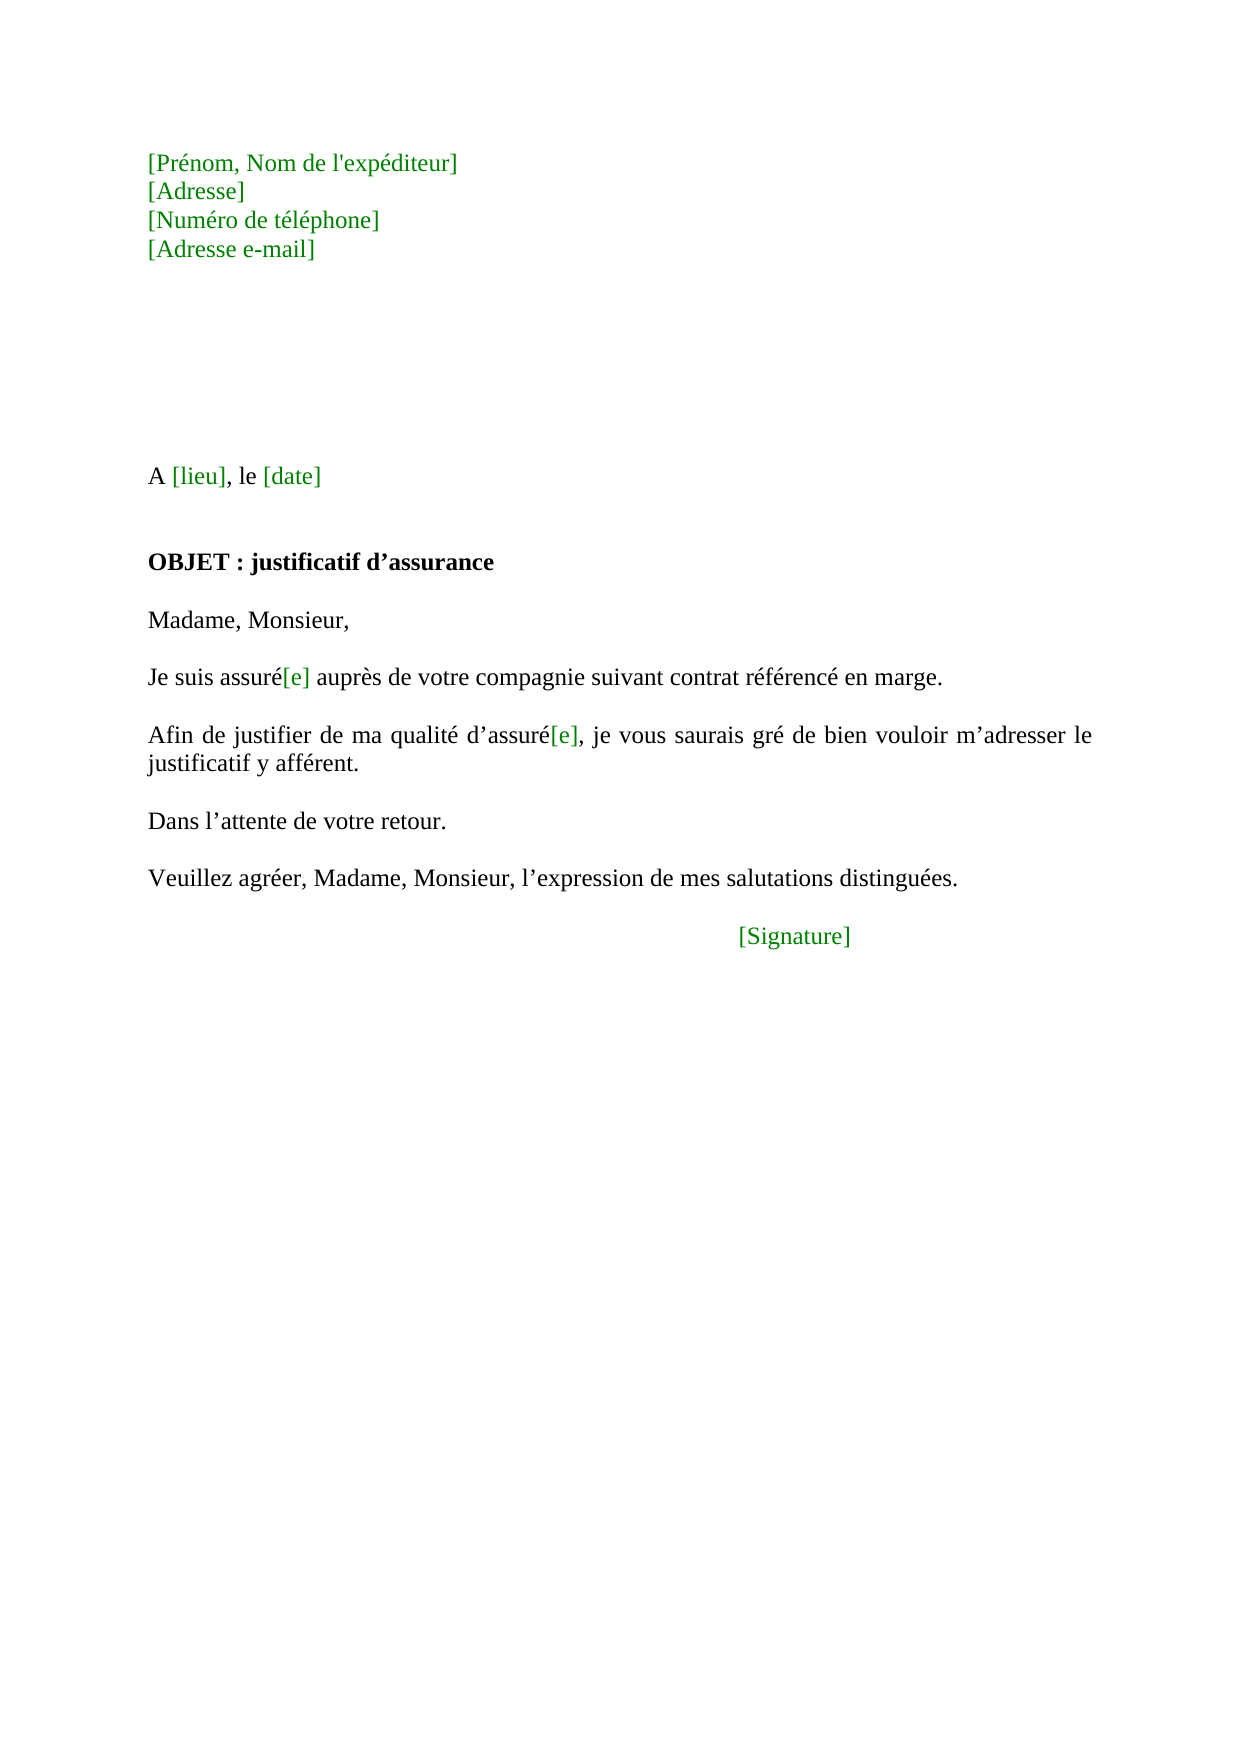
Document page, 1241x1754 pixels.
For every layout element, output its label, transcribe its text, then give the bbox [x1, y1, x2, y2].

text Je suis assuré[e] auprès de votre compagnie suivant contrat référencé en marge. [148, 633, 1093, 691]
text A [lieu], le [date] [148, 461, 1093, 490]
text Veuillez agréer, Madame, Monsieur, l’expression de mes salutations distinguées. [148, 863, 1093, 892]
text Afin de justifier de ma qualité d’assuré[e], je vous saurais gré de bien vouloir m’adresser le justificatif y afférent. [148, 691, 1093, 777]
text [Signature] [148, 921, 1093, 950]
text OBJET : justificatif d’assurance [148, 490, 1093, 576]
text Madame, Monsieur, [148, 576, 1093, 633]
text Dans l’attente de votre retour. [148, 806, 1093, 835]
text [Prénom, Nom de l'expéditeur] [Adresse] [Numéro de téléphone] [Adresse e-mail] [148, 148, 1093, 263]
